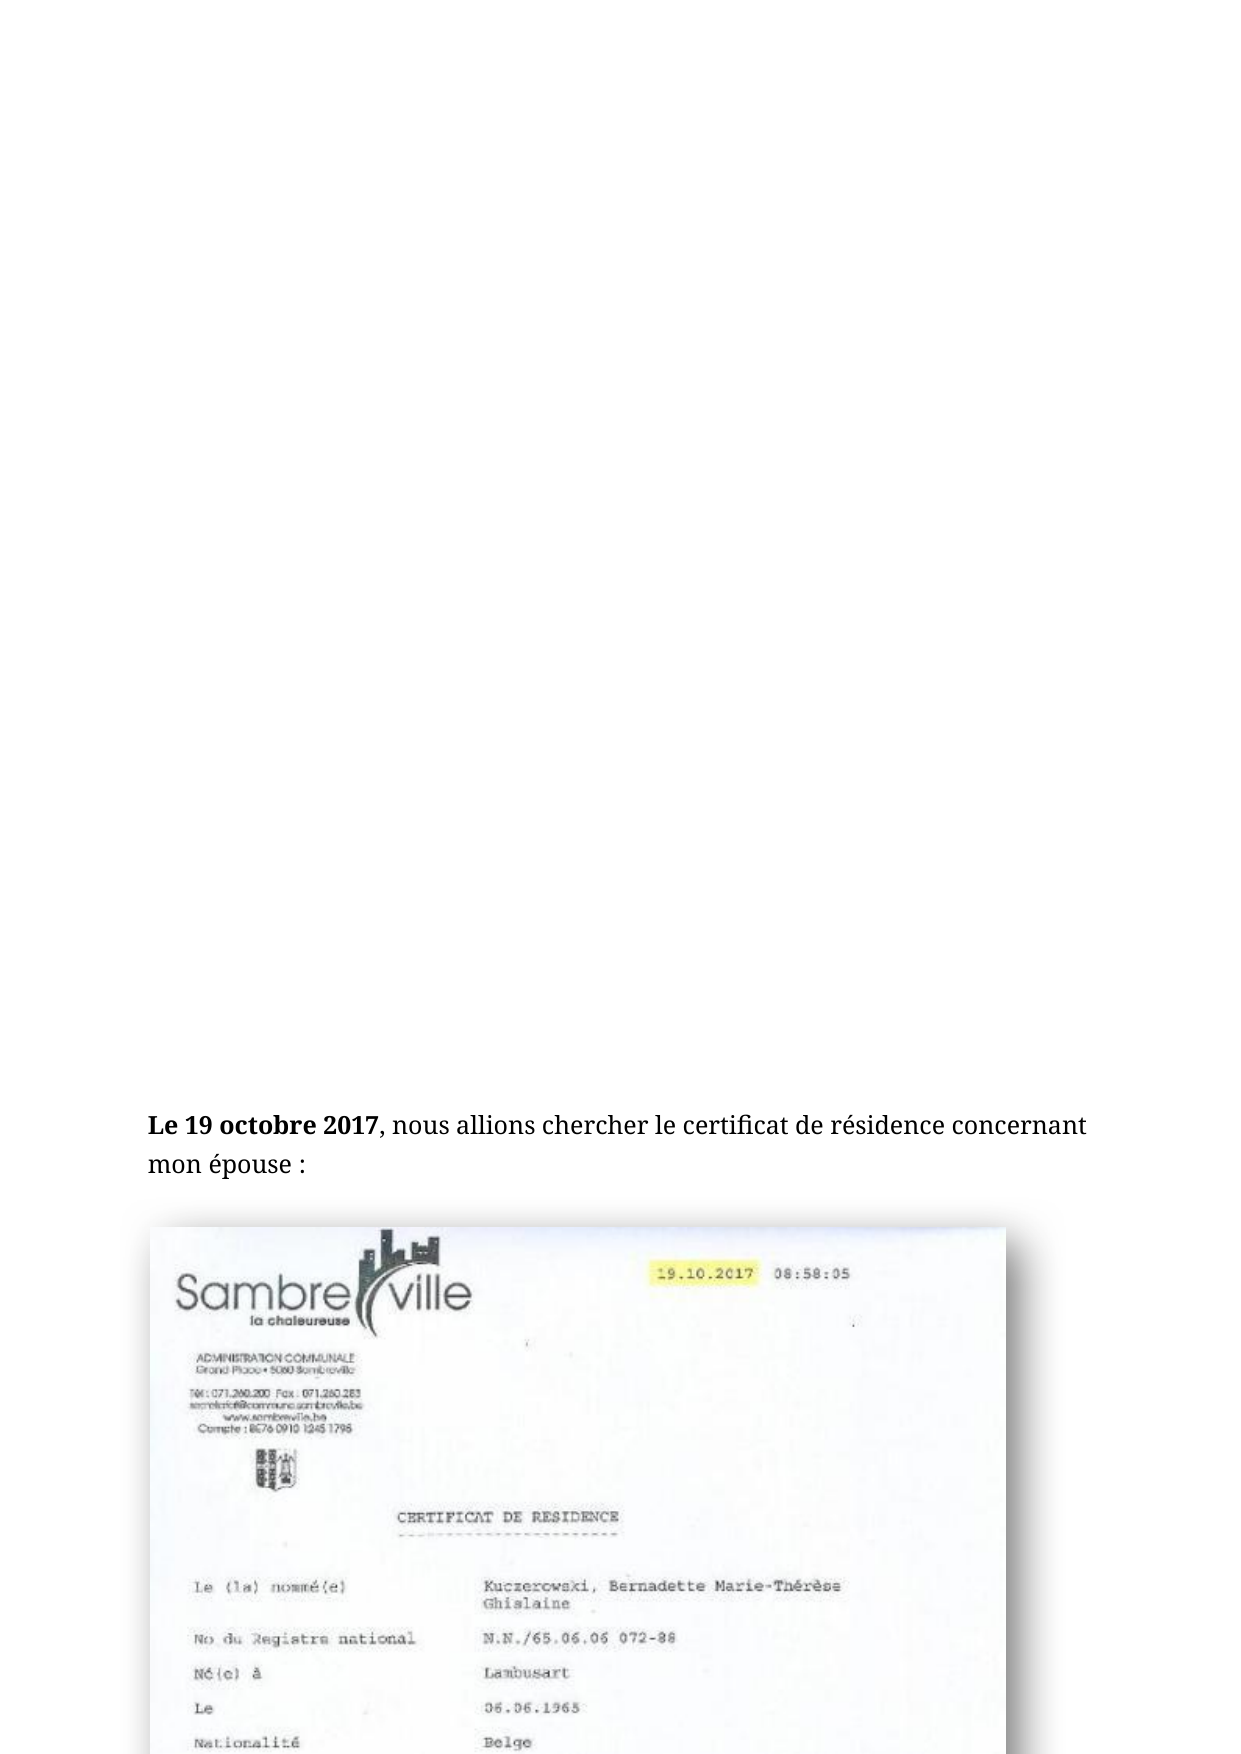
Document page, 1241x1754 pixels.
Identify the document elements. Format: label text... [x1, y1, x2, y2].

picture [150, 1227, 1006, 1754]
text Le 19 octobre 2017, nous allions chercher le certificat de résidence concernant mon épouse : [148, 1108, 1093, 1181]
